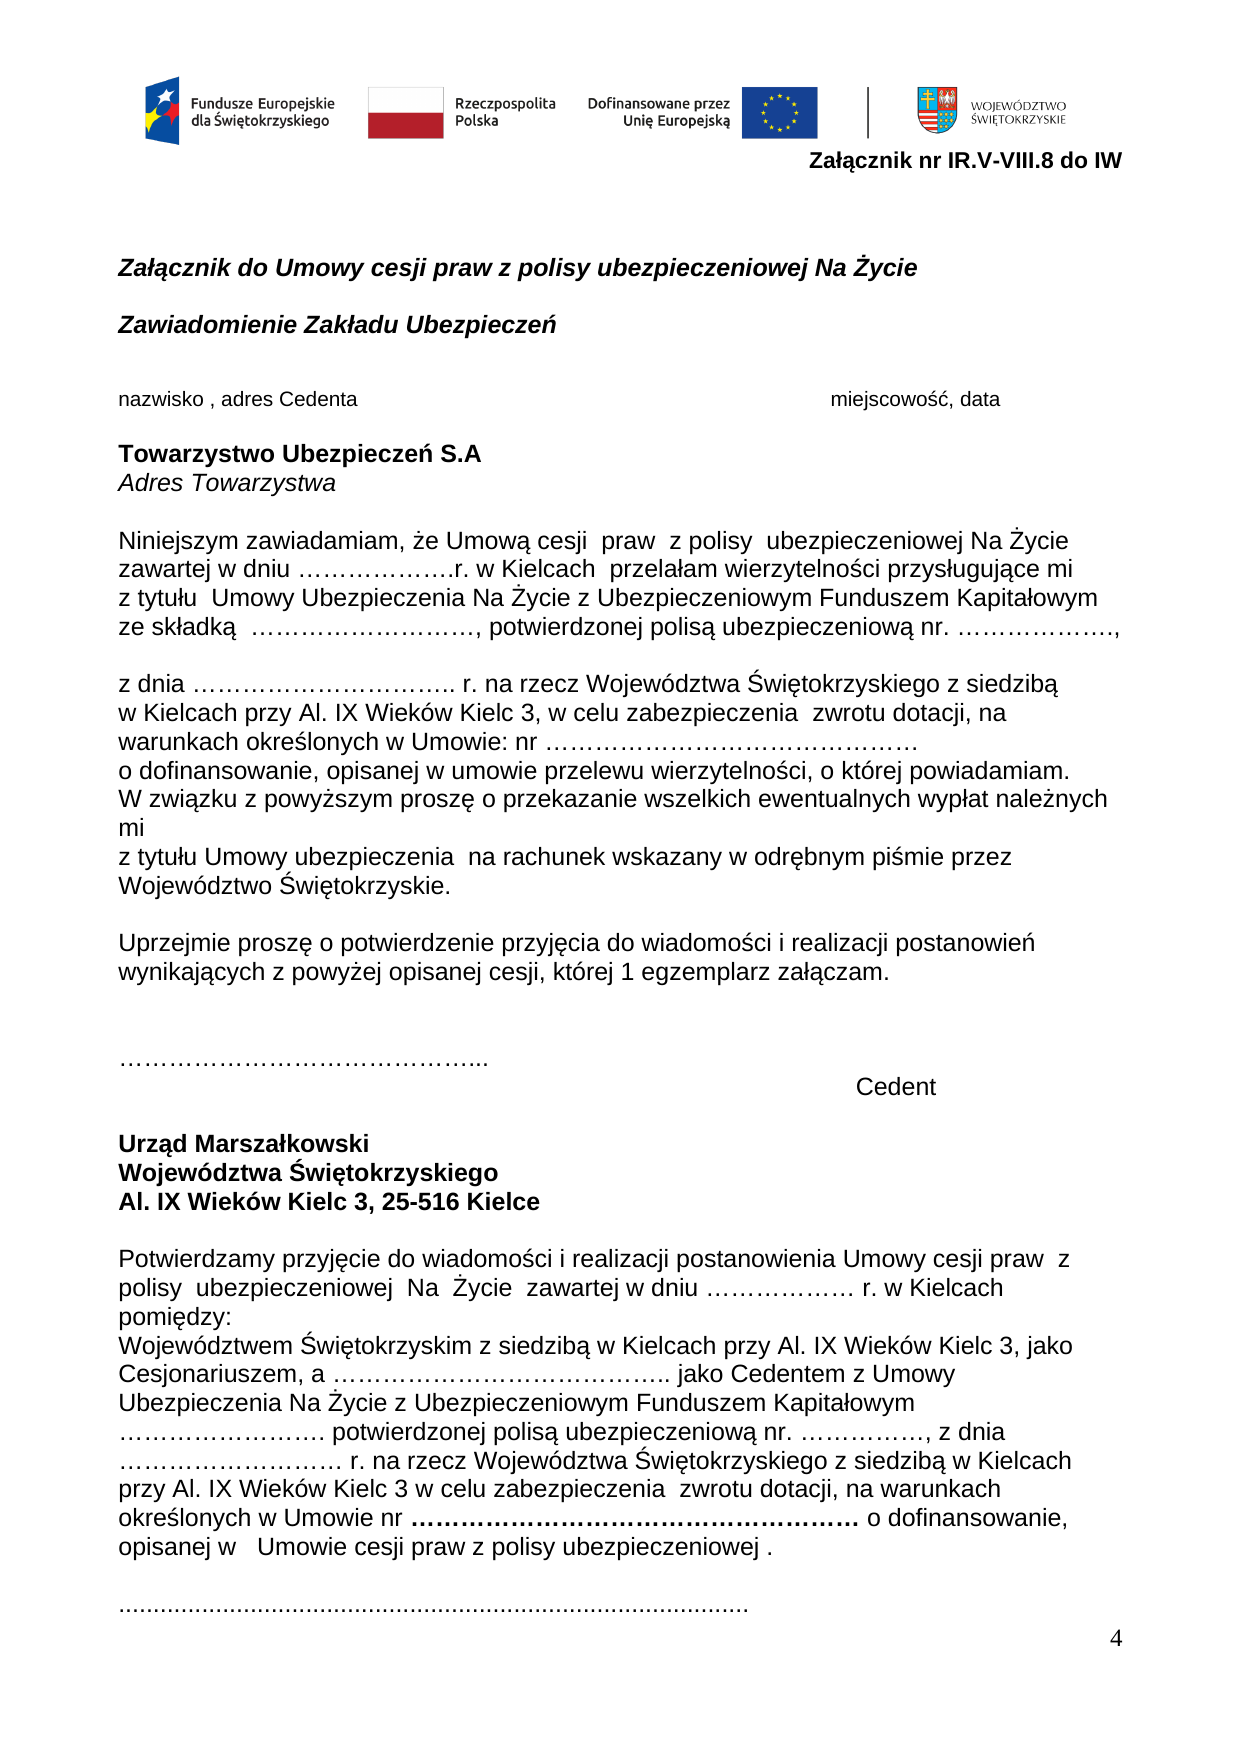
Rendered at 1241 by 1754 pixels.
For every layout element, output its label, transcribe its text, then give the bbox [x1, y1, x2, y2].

text Potwierdzamy przyjęcie do wiadomości i realizacji postanowienia Umowy cesji praw z polisy ubezpieczeniowej Na Życie zawartej w dniu ……………… r. w Kielcach pomiędzy: [118, 1244, 1122, 1331]
text Al. IX Wieków Kielc 3, 25-516 Kielce [118, 1187, 1122, 1216]
text Cedent [118, 1072, 1122, 1101]
text Województwem Świętokrzyskim z siedzibą w Kielcach przy Al. IX Wieków Kielc 3, jako Cesjonariuszem, a ………………………………….. jako Cedentem z Umowy Ubezpieczenia Na Życie z Ubezpieczeniowym Funduszem Kapitałowym ……………………. potwierdzonej polisą ubezpieczeniową nr. ……………, z dnia ……………………… r. na rzecz Województwa Świętokrzyskiego z siedzibą w Kielcach przy Al. IX Wieków Kielc 3 w celu zabezpieczenia zwrotu dotacji, na warunkach określonych w Umowie nr ……………………………………………… o dofinansowanie, opisanej w Umowie cesji praw z polisy ubezpieczeniowej . [118, 1331, 1122, 1561]
text Adres Towarzystwa [118, 468, 1122, 497]
text W związku z powyższym proszę o przekazanie wszelkich ewentualnych wypłat należnych mi z tytułu Umowy ubezpieczenia na rachunek wskazany w odrębnym piśmie przez Województwo Świętokrzyskie. [118, 784, 1122, 899]
text Województwa Świętokrzyskiego [118, 1158, 1122, 1187]
text ........................................................................................... [118, 1589, 1122, 1618]
text ……………………………………... [118, 1043, 1122, 1072]
picture [132, 73, 1078, 148]
text nazwisko , adres Cedenta miejscowość, data [118, 387, 1122, 411]
text Niniejszym zawiadamiam, że Umową cesji praw z polisy ubezpieczeniowej Na Życie zawartej w dniu ……………….r. w Kielcach przelałam wierzytelności przysługujące mi z tytułu Umowy Ubezpieczenia Na Życie z Ubezpieczeniowym Funduszem Kapitałowym ze składką ………………………, potwierdzonej polisą ubezpieczeniową nr. ………………., z dnia ………………………….. r. na rzecz Województwa Świętokrzyskiego z siedzibą w Kielcach przy Al. IX Wieków Kielc 3, w celu zabezpieczenia zwrotu dotacji, na warunkach określonych w Umowie: nr ……………………………………… o dofinansowanie, opisanej w umowie przelewu wierzytelności, o której powiadamiam. [118, 526, 1122, 784]
text Towarzystwo Ubezpieczeń S.A [118, 439, 1122, 468]
text Załącznik do Umowy cesji praw z polisy ubezpieczeniowej Na Życie [118, 253, 1122, 281]
text Urząd Marszałkowski [118, 1129, 1122, 1158]
text Zawiadomienie Zakładu Ubezpieczeń [118, 310, 1122, 339]
text Uprzejmie proszę o potwierdzenie przyjęcia do wiadomości i realizacji postanowień wynikających z powyżej opisanej cesji, której 1 egzemplarz załączam. [118, 928, 1122, 986]
